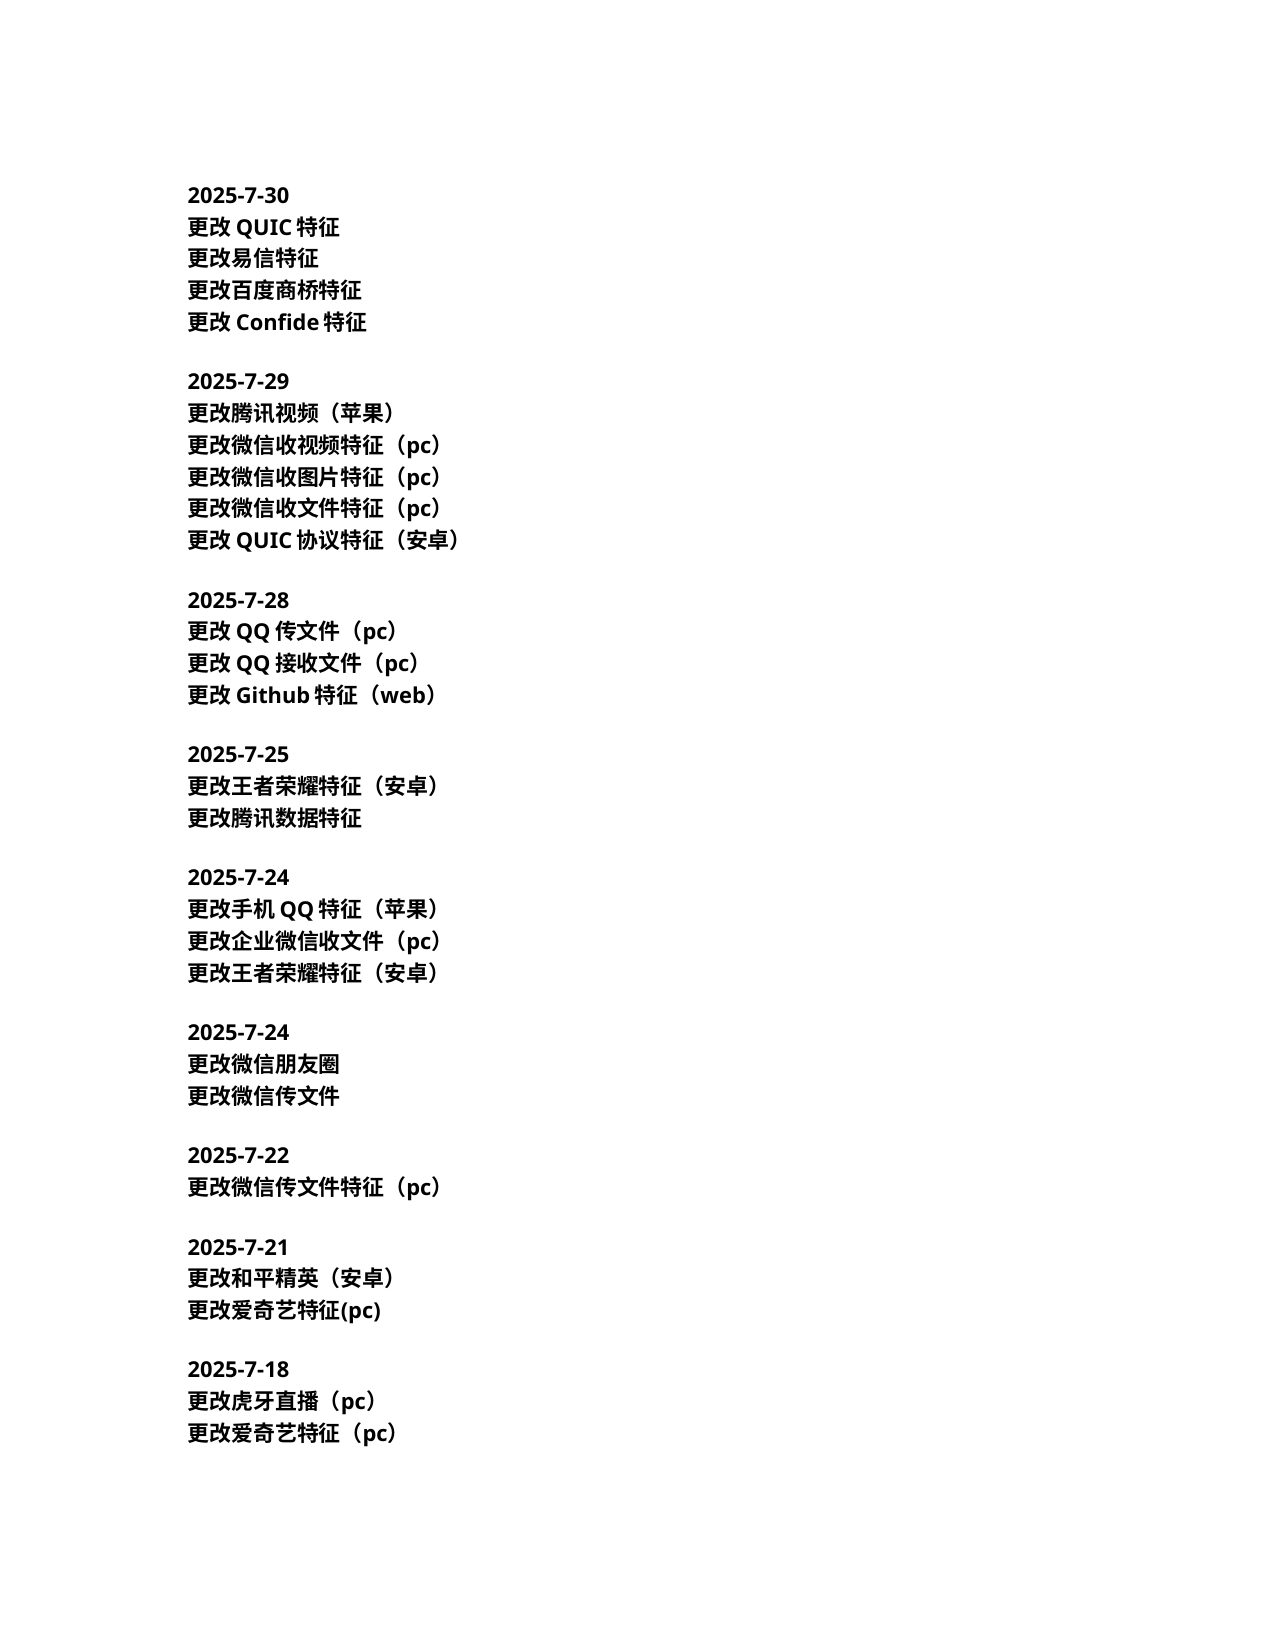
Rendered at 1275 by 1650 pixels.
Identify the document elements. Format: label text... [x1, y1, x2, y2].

text 更改虎牙直播（pc） [187, 1384, 1087, 1416]
text 更改易信特征 [187, 241, 1087, 273]
text 更改微信收图片特征（pc） [187, 459, 1087, 491]
text 更改微信收视频特征（pc） [187, 428, 1087, 459]
text 2025-7-29 [187, 366, 1087, 396]
text 更改腾讯数据特征 [187, 801, 1087, 833]
text 更改百度商桥特征 [187, 273, 1087, 305]
text 更改微信传文件特征（pc） [187, 1170, 1087, 1202]
text 更改QUIC特征 [187, 209, 1087, 241]
text 更改Confide特征 [187, 305, 1087, 336]
text 更改QQ传文件（pc） [187, 614, 1087, 646]
text 2025-7-22 [187, 1140, 1087, 1170]
text 更改爱奇艺特征（pc） [187, 1416, 1087, 1448]
text 更改QQ接收文件（pc） [187, 646, 1087, 678]
text 2025-7-30 [187, 180, 1087, 209]
text 2025-7-24 [187, 1017, 1087, 1047]
text 更改微信传文件 [187, 1079, 1087, 1110]
text 更改手机QQ特征（苹果） [187, 892, 1087, 924]
text 更改爱奇艺特征(pc) [187, 1293, 1087, 1325]
text 更改王者荣耀特征（安卓） [187, 956, 1087, 987]
text 2025-7-25 [187, 739, 1087, 769]
text 更改QUIC协议特征（安卓） [187, 523, 1087, 555]
text 更改微信朋友圈 [187, 1047, 1087, 1079]
text 2025-7-21 [187, 1231, 1087, 1261]
text 2025-7-28 [187, 584, 1087, 614]
text 更改腾讯视频（苹果） [187, 396, 1087, 428]
text 2025-7-24 [187, 862, 1087, 892]
text 更改王者荣耀特征（安卓） [187, 769, 1087, 801]
text 更改和平精英（安卓） [187, 1261, 1087, 1293]
text 2025-7-18 [187, 1354, 1087, 1384]
text 更改Github特征（web） [187, 678, 1087, 710]
text 更改企业微信收文件（pc） [187, 924, 1087, 956]
text 更改微信收文件特征（pc） [187, 491, 1087, 523]
